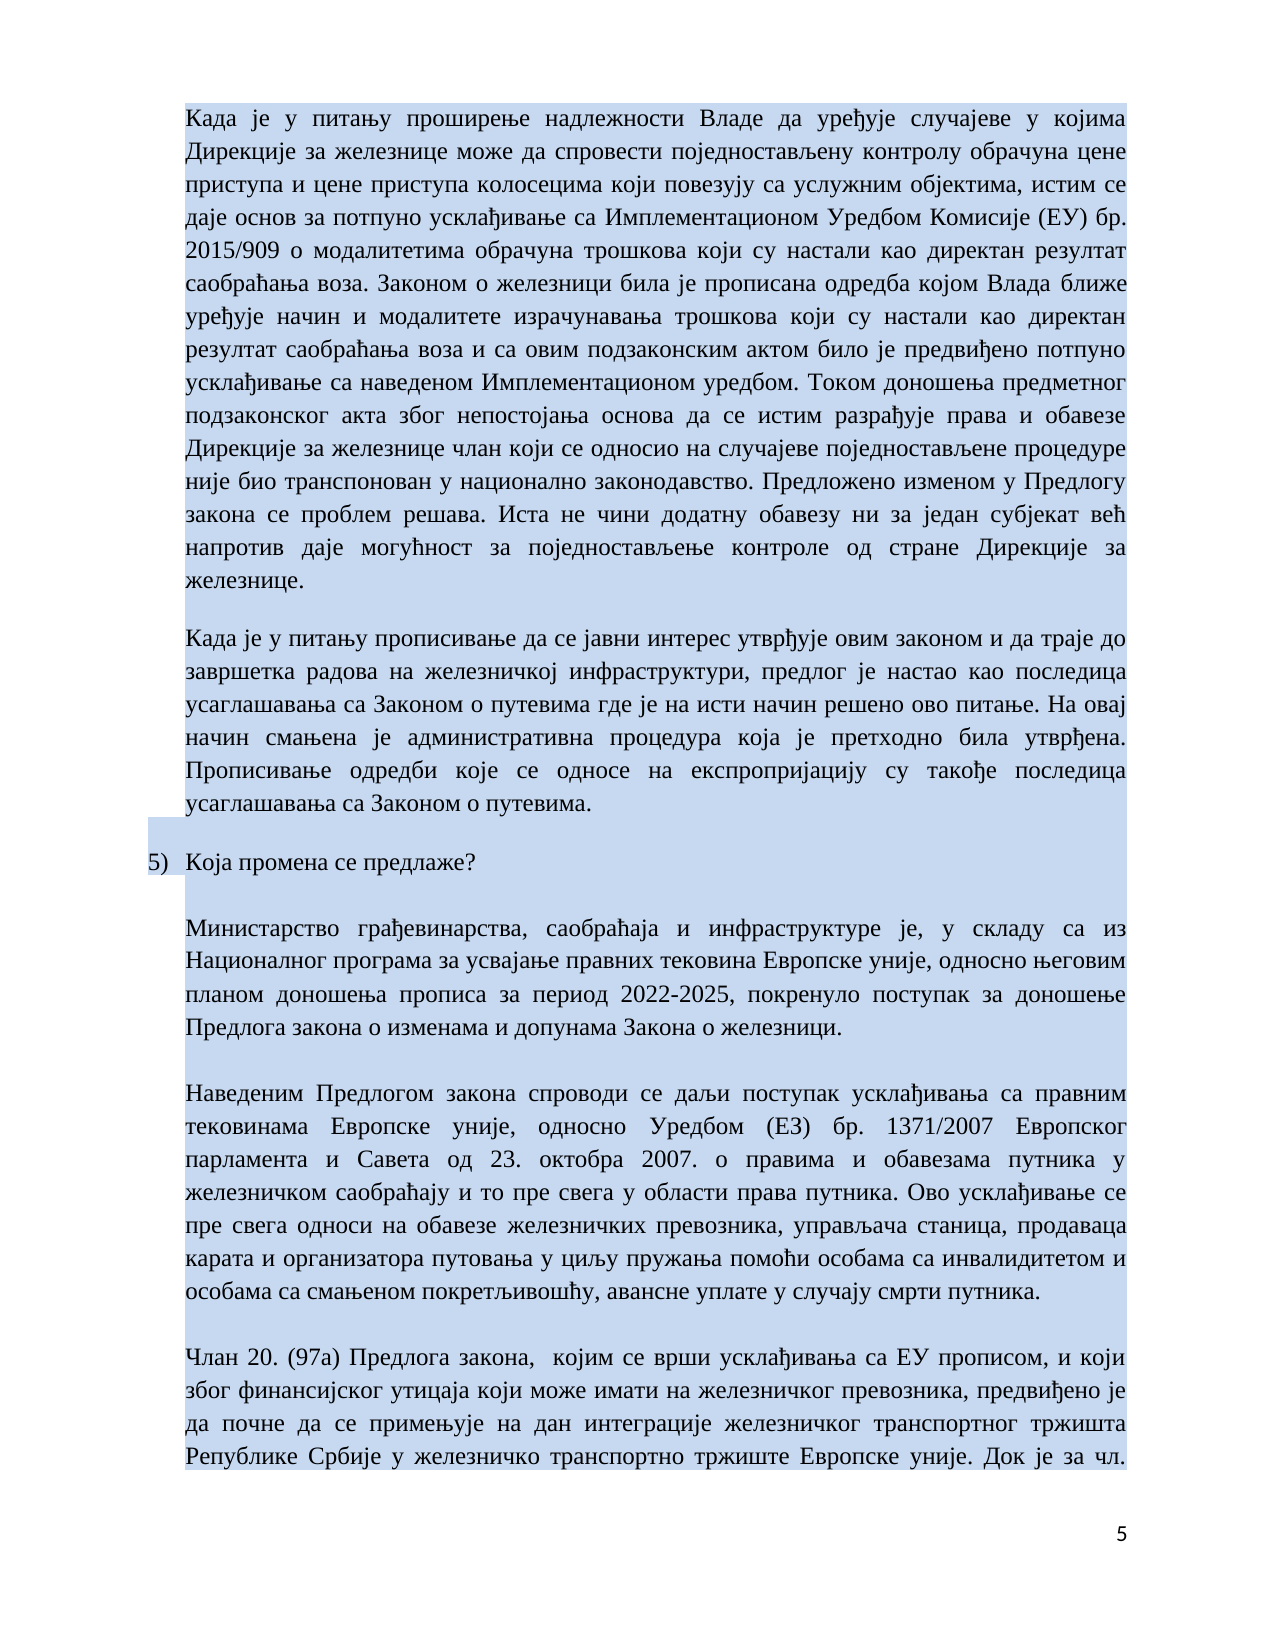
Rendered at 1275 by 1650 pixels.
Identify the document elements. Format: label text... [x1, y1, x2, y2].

list Наведеним Предлогом закона спроводи се даљи поступак усклађивања са правним тековинама Европске уније, односно Уредбом (ЕЗ) бр. 1371/2007 Европског парламента и Савета од 23. октобра 2007. о правима и обавезама путника у железничком саобраћају и то пре свега у области права путника. Ово усклађивање се пре свега односи на обавезе железничких превозника, управљача станица, продаваца карата и организатора путовања у циљу пружања помоћи особама са инвалидитетом и особама са смањеном покретљивошћу, авансне уплате у случају смрти путника. [185, 1078, 1127, 1304]
list Министарство грађевинарства, саобраћаја и инфраструктуре је, у складу са из Националног програма за усвајање правних тековина Европске уније, односно његовим планом доношења прописа за период 2022-2025, покренуло поступак за доношење Предлога закона о изменама и допунама Закона о железници. [185, 913, 1127, 1040]
text Када је у питању прописивање да се јавни интерес утврђује овим законом и да траје до завршетка радова на железничкој инфраструктури, предлог је настао као последица усаглашавања са Законом о путевима где је на исти начин решено ово питање. На овај начин смањена је административна процедура која је претходно била утврђена. Прописивање одредби које се односе на експропријацију су такође последица усаглашавања са Законом о путевима. [185, 623, 1127, 817]
list Која промена се предлаже? [148, 847, 1127, 875]
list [185, 1342, 1127, 1470]
text Када је у питању проширење надлежности Владе да уређује случајеве у којима Дирекције за железнице може да спровести поједностављену контролу обрачуна цене приступа и цене приступа колосецима који повезују са услужним објектима, истим се даје основ за потпуно усклађивање са Имплементационoм Уредбом Комисије (ЕУ) бр. 2015/909 о модалитетима обрачуна трошкова који су настали као директан резултат саобраћања воза. Законом о железници била је прописана одредба којом Влада ближе уређује начин и модалитете израчунавања трошкова који су настали као директан резултат саобраћања воза и са овим подзаконским актом било је предвиђено потпуно усклађивање са наведеном Имплементационом уредбом. Током доношења предметног подзаконског акта због непостојања основа да се истим разрађује права и обавезе Дирекције за железнице члан који се односио на случајеве поједностављене процедуре није био транспонован у национално законодавство. Предложено изменом у Предлогу закона се проблем решава. Иста не чини додатну обавезу ни за један субјекат већ напротив даје могућност за поједностављење контроле од стране Дирекције за железнице. [185, 103, 1127, 594]
